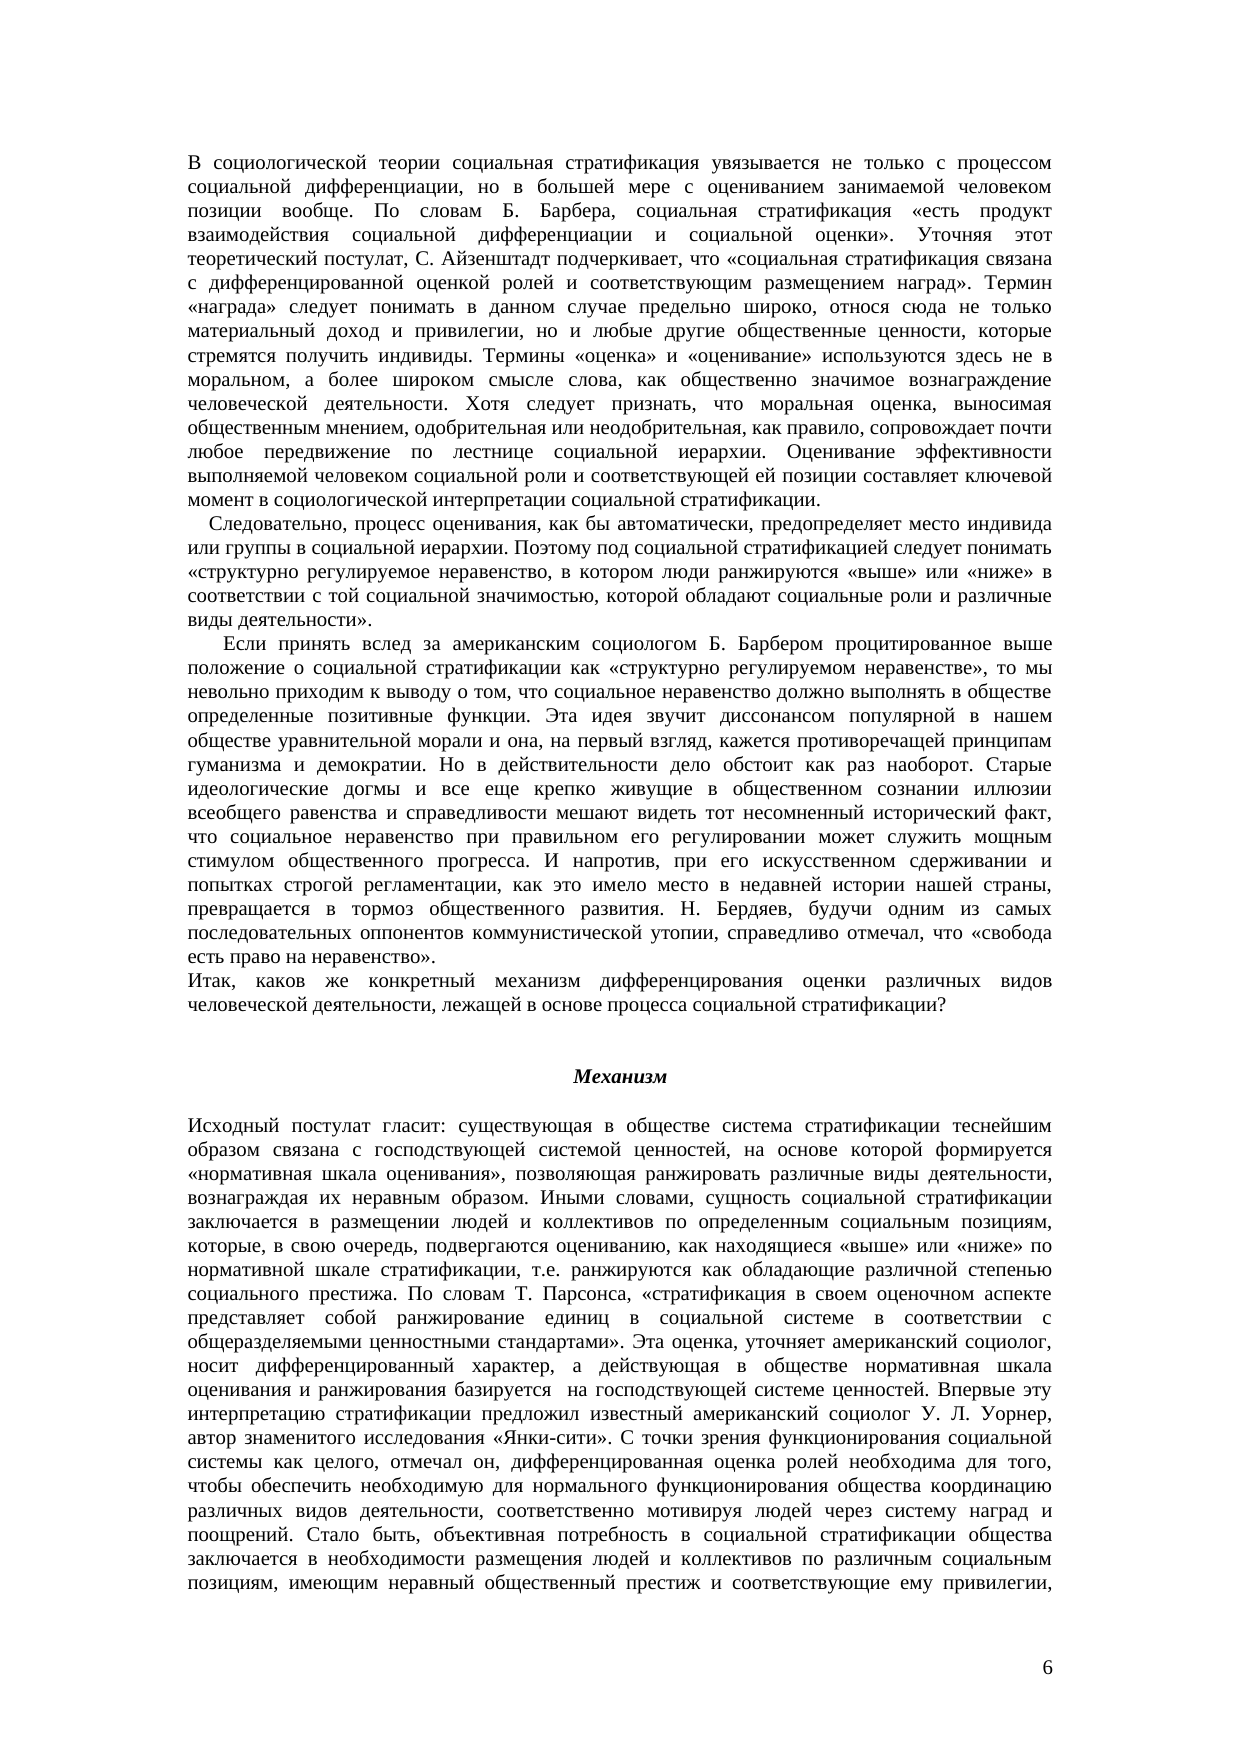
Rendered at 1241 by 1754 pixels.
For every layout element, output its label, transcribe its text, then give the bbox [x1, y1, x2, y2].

text Следовательно, процесс оценивания, как бы автоматически, предопределяет место индивида или группы в социальной иерархии. Поэтому под социальной стратификацией следует понимать «структурно регулируемое неравенство, в котором люди ранжируются «выше» или «ниже» в соответствии с той социальной значимостью, которой обладают социальные роли и различные виды деятельности». [187, 511, 1053, 631]
subtitle Механизм [187, 1064, 1053, 1088]
text В социологической теории социальная стратификация увязывается не только с процессом социальной дифференциации, но в большей мере с оцениванием занимаемой человеком позиции вообще. По словам Б. Барбера, социальная стратификация «есть продукт взаимодействия социальной дифференциации и социальной оценки». Уточняя этот теоретический постулат, С. Айзенштадт подчеркивает, что «социальная стратификация связана с дифференцированной оценкой ролей и соответствующим размещением наград». Термин «награда» следует понимать в данном случае предельно широко, относя сюда не только материальный доход и привилегии, но и любые другие общественные ценности, которые стремятся получить индивиды. Термины «оценка» и «оценивание» используются здесь не в моральном, а более широком смысле слова, как общественно значимое вознаграждение человеческой деятельности. Хотя следует признать, что моральная оценка, выносимая общественным мнением, одобрительная или неодобрительная, как правило, сопровождает почти любое передвижение по лестнице социальной иерархии. Оценивание эффективности выполняемой человеком социальной роли и соответствующей ей позиции составляет ключевой момент в социологической интерпретации социальной стратификации. [187, 150, 1053, 511]
text Итак, каков же конкретный механизм дифференцирования оценки различных видов человеческой деятельности, лежащей в основе процесса социальной стратификации? [187, 968, 1053, 1016]
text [187, 1112, 1053, 1594]
text Если принять вслед за американским социологом Б. Барбером процитированное выше положение о социальной стратификации как «структурно регулируемом неравенстве», то мы невольно приходим к выводу о том, что социальное неравенство должно выполнять в обществе определенные позитивные функции. Эта идея звучит диссонансом популярной в нашем обществе уравнительной морали и она, на первый взгляд, кажется противоречащей принципам гуманизма и демократии. Но в действительности дело обстоит как раз наоборот. Старые идеологические догмы и все еще крепко живущие в общественном сознании иллюзии всеобщего равенства и справедливости мешают видеть тот несомненный исторический факт, что социальное неравенство при правильном его регулировании может служить мощным стимулом общественного прогресса. И напротив, при его искусственном сдерживании и попытках строгой регламентации, как это имело место в недавней истории нашей страны, превращается в тормоз общественного развития. Н. Бердяев, будучи одним из самых последовательных оппонентов коммунистической утопии, справедливо отмечал, что «свобода есть право на неравенство». [187, 631, 1053, 968]
